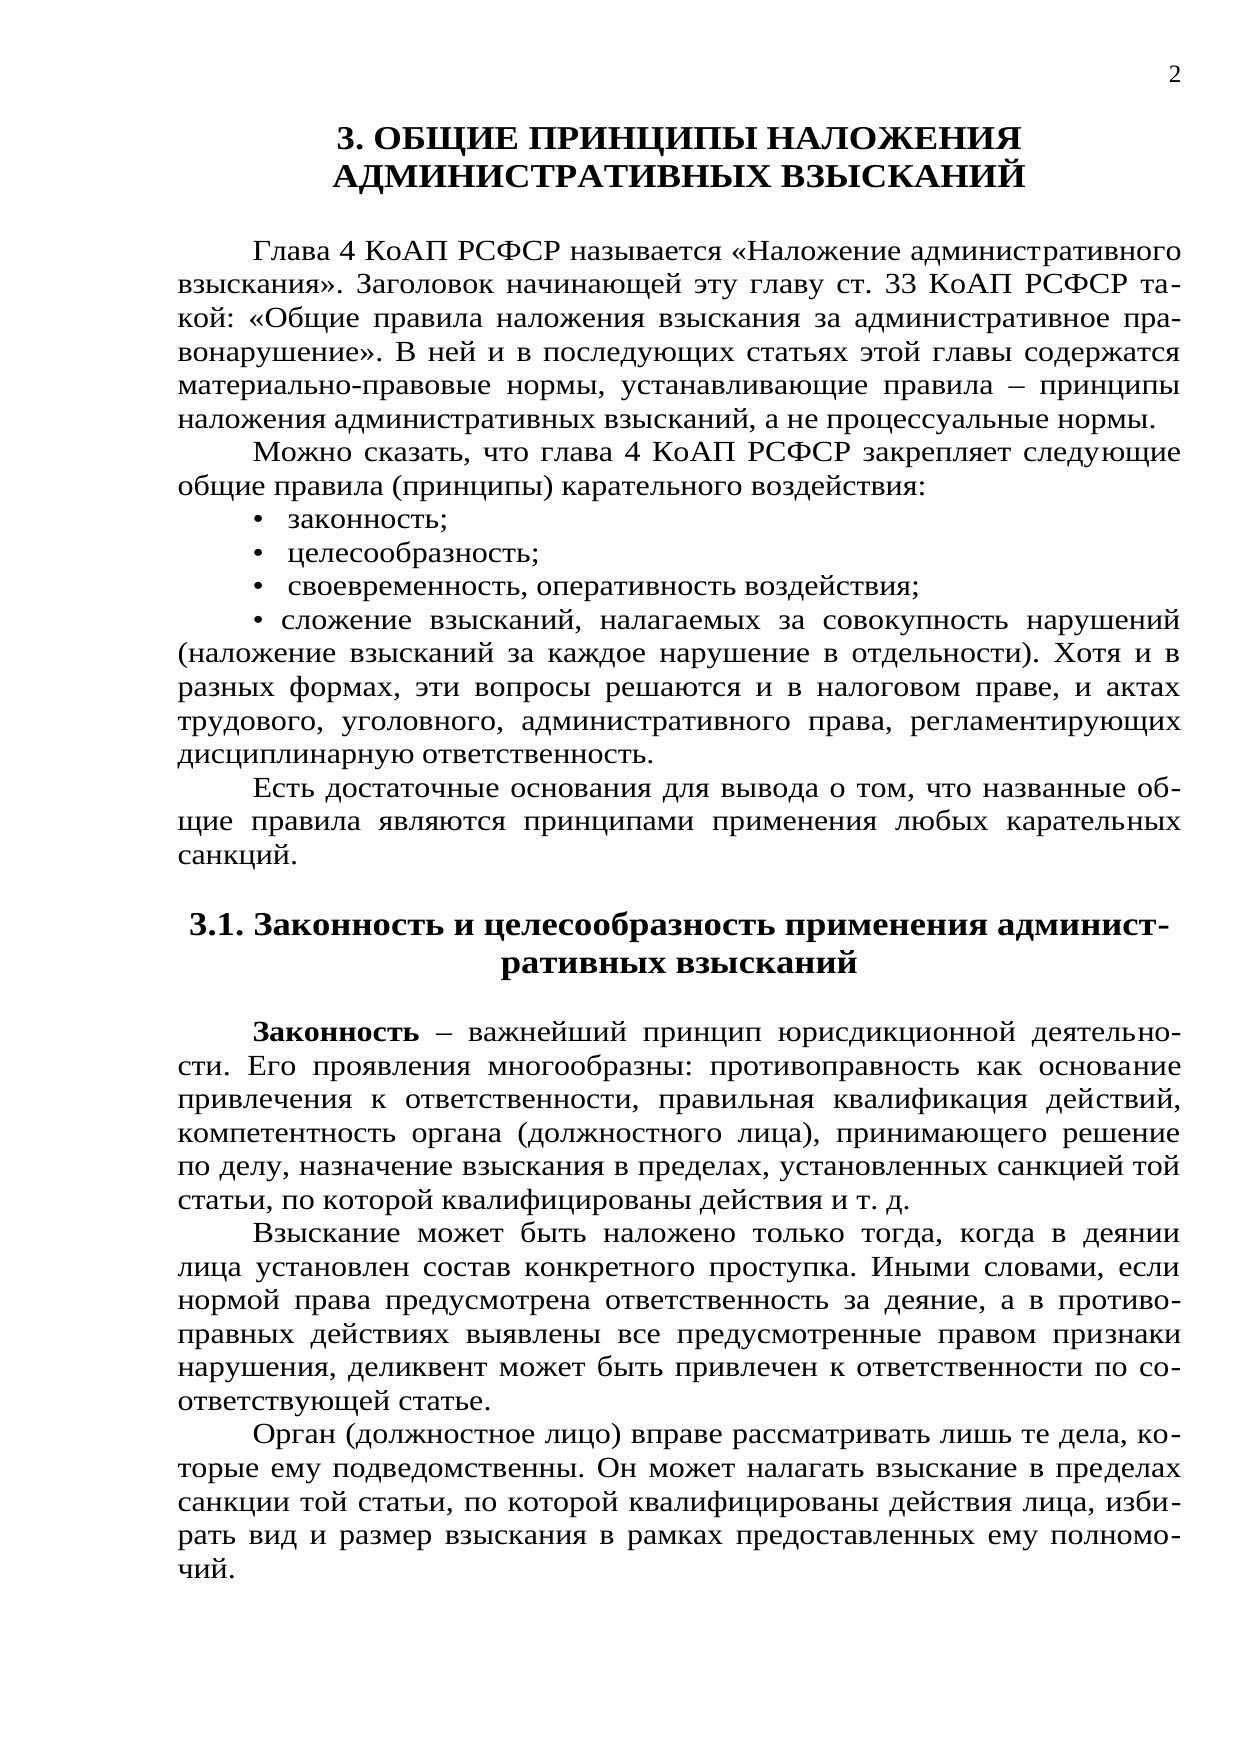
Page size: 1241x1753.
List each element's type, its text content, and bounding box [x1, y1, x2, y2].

text Есть достаточные основания для вывода о том, что названные общие правила являются принципами применения любых карательных санкций. [177, 770, 1181, 870]
text Законность – важнейший принцип юрисдикционной деятельности. Его проявления многообразны: противоправность как основание привлечения к ответственности, правильная квалификация действий, компетентность органа (должностного лица), принимающего решение по делу, назначение взыскания в пределах, установленных санкцией той статьи, по которой квалифицированы действия и т. д. [177, 1014, 1181, 1215]
text • законность; [177, 501, 1181, 535]
text • своевременность, оперативность воздействия; [177, 568, 1181, 602]
text • целесообразность; [177, 535, 1181, 568]
text Взыскание может быть наложено только тогда, когда в деянии лица установлен состав конкретного проступка. Иными словами, если нормой права предусмотрена ответственность за деяние, а в противоправных действиях выявлены все предусмотренные правом признаки нарушения, деликвент может быть привлечен к ответственности по соответствующей статье. [177, 1215, 1181, 1417]
text Орган (должностное лицо) вправе рассматривать лишь те дела, которые ему подведомственны. Он может налагать взыскание в пределах санкции той статьи, по которой квалифицированы действия лица, избирать вид и размер взыскания в рамках предоставленных ему полномочий. [177, 1417, 1181, 1584]
text 3.1. Законность и целесообразность применения административных взысканий [177, 904, 1181, 981]
text 3. Общие принципы наложения административных взысканий [177, 118, 1181, 195]
text • сложение взысканий, налагаемых за совокупность нарушений (наложение взысканий за каждое нарушение в отдельности). Хотя и в разных формах, эти вопросы решаются и в налоговом праве, и актах трудового, уголовного, административного права, регламентирующих дисциплинарную ответственность. [177, 602, 1181, 770]
text Глава 4 КоАП РСФСР называется «Наложение административного взыскания». Заголовок начинающей эту главу ст. 33 КоАП РСФСР такой: «Общие правила наложения взыскания за административное правонарушение». В ней и в последующих статьях этой главы содержатся материально-правовые нормы, устанавливающие правила – принципы наложения административных взысканий, а не процессуальные нормы. [177, 233, 1181, 434]
text Можно сказать, что глава 4 КоАП РСФСР закрепляет следующие общие правила (принципы) карательного воздействия: [177, 434, 1181, 501]
